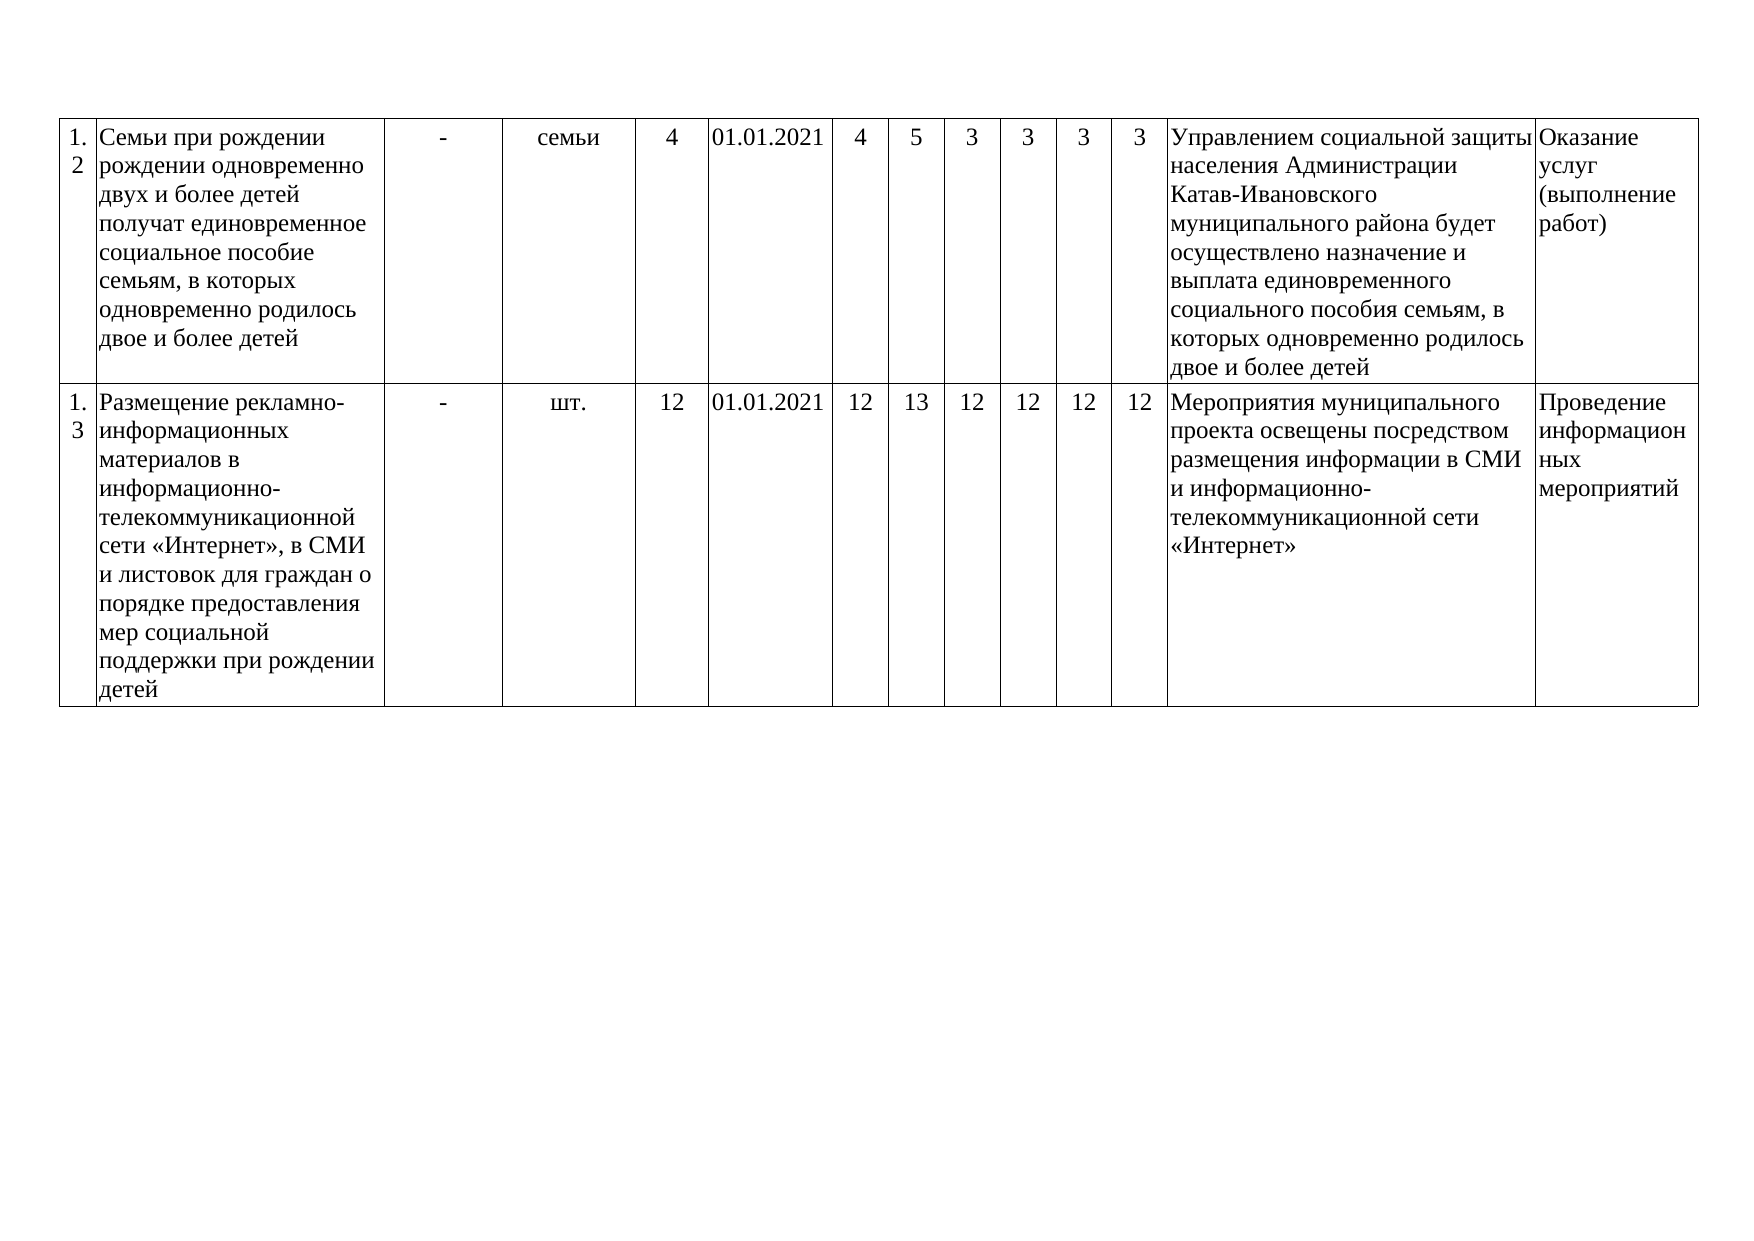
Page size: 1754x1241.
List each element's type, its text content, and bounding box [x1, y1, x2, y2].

table_cell 3 [1112, 119, 1167, 383]
table_cell Проведение информационных мероприятий [1536, 384, 1698, 706]
table_cell 13 [889, 384, 944, 706]
table_cell Семьи при рождении рождении одновременно двух и более детей получат единовременное социальное пособие семьям, в которых одновременно родилось двое и более детей [97, 119, 384, 383]
table_cell 1.3 [60, 384, 96, 706]
table_cell 4 [833, 119, 888, 383]
table_cell 1.2 [60, 119, 96, 383]
table_cell 12 [1001, 384, 1056, 706]
table_cell 5 [889, 119, 944, 383]
table_cell 4 [636, 119, 708, 383]
table_cell 3 [1057, 119, 1111, 383]
table_cell 01.01.2021 [709, 119, 832, 383]
table_cell 12 [945, 384, 1000, 706]
table_cell - [385, 384, 502, 706]
table_cell 12 [1112, 384, 1167, 706]
table_cell Мероприятия муниципального проекта освещены посредством размещения информации в СМИ и информационно-телекоммуникационной сети «Интернет» [1168, 384, 1535, 706]
table_cell - [385, 119, 502, 383]
table_cell Управлением социальной защиты населения Администрации Катав-Ивановского муниципального района будет осуществлено назначение и выплата единовременного социального пособия семьям, в которых одновременно родилось двое и более детей [1168, 119, 1535, 383]
table_cell 12 [1057, 384, 1111, 706]
table_cell 12 [636, 384, 708, 706]
table_cell шт. [503, 384, 635, 706]
table_cell семьи [503, 119, 635, 383]
table_cell 12 [833, 384, 888, 706]
table_cell 3 [1001, 119, 1056, 383]
table_cell 01.01.2021 [709, 384, 832, 706]
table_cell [1536, 119, 1698, 383]
table_cell Размещение рекламно-информационных материалов в информационно-телекоммуникационной сети «Интернет», в СМИ и листовок для граждан о порядке предоставления мер социальной поддержки при рождении детей [97, 384, 384, 706]
table_cell 3 [945, 119, 1000, 383]
